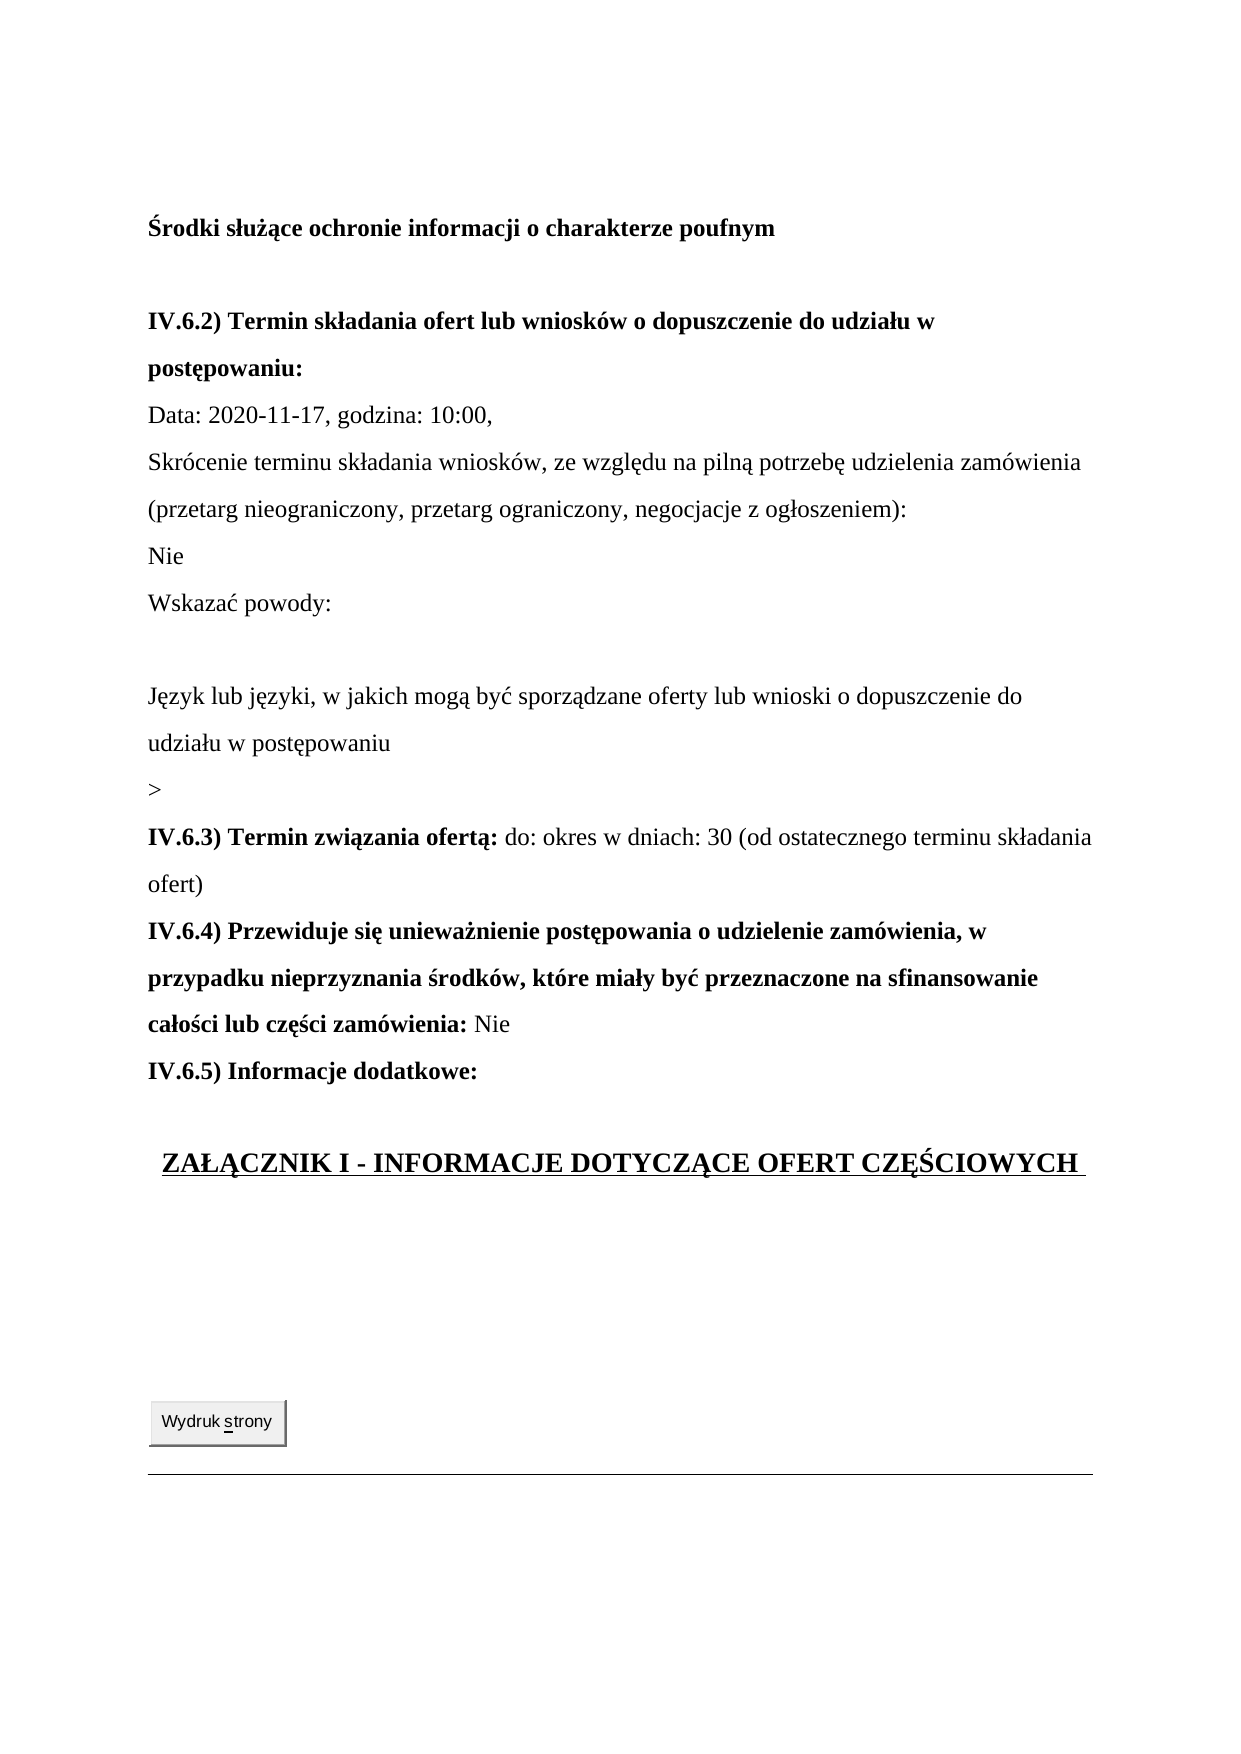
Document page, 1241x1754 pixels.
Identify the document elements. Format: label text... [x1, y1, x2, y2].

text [148, 148, 1093, 1132]
table_header [148, 1398, 294, 1448]
text ZAŁĄCZNIK I - INFORMACJE DOTYCZĄCE OFERT CZĘŚCIOWYCH [148, 1132, 1093, 1179]
